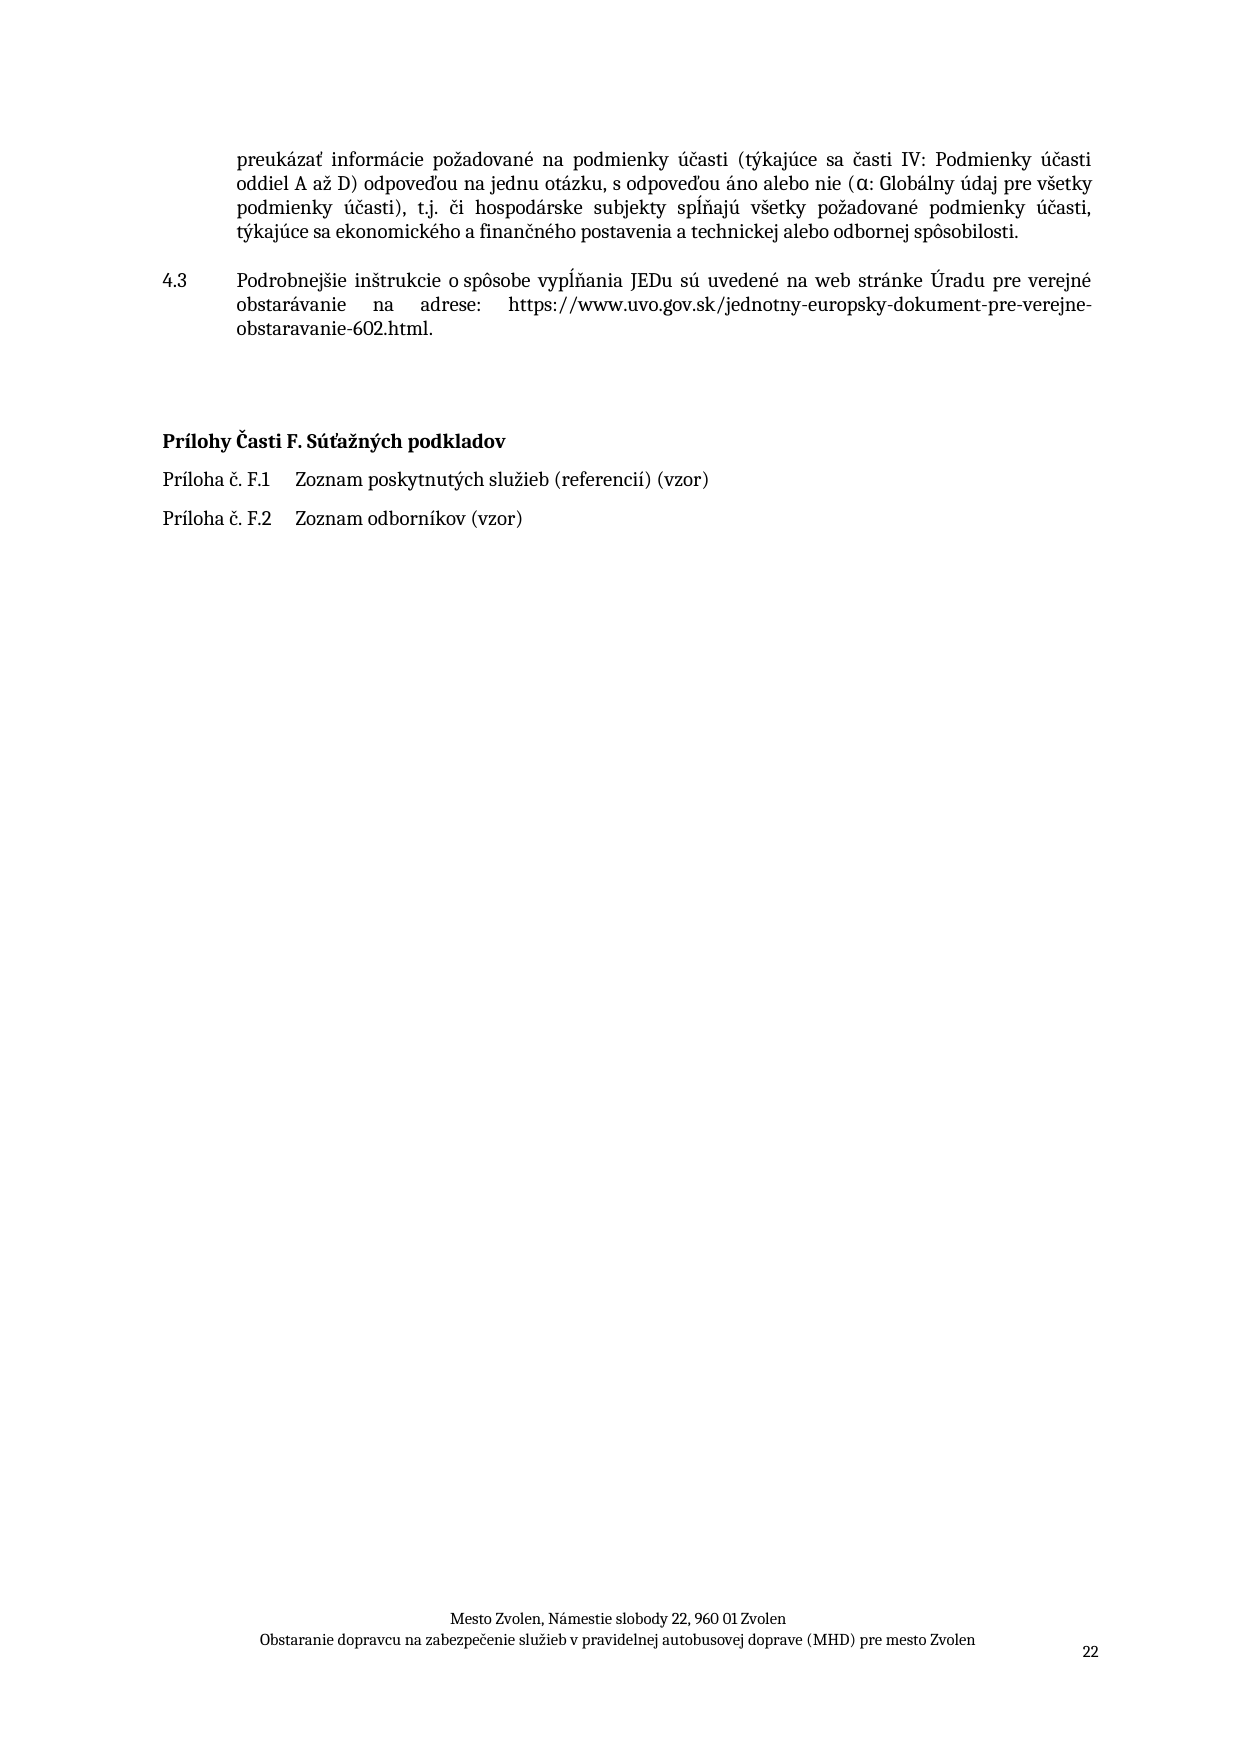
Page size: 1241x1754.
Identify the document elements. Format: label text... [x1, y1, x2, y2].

subtitle Podrobnejšie inštrukcie o spôsobe vypĺňania JEDu sú uvedené na web stránke Úradu pre verejné obstarávanie na adrese: https://www.uvo.gov.sk/jednotny-europsky-dokument-pre-verejne-obstaravanie-602.html. [162, 268, 1093, 340]
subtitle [162, 148, 1093, 243]
text Prílohy Časti F. Súťažných podkladov [162, 429, 1093, 453]
text Príloha č. F.2 Zoznam odborníkov (vzor) [162, 506, 1093, 530]
text Príloha č. F.1 Zoznam poskytnutých služieb (referencií) (vzor) [162, 468, 1093, 492]
